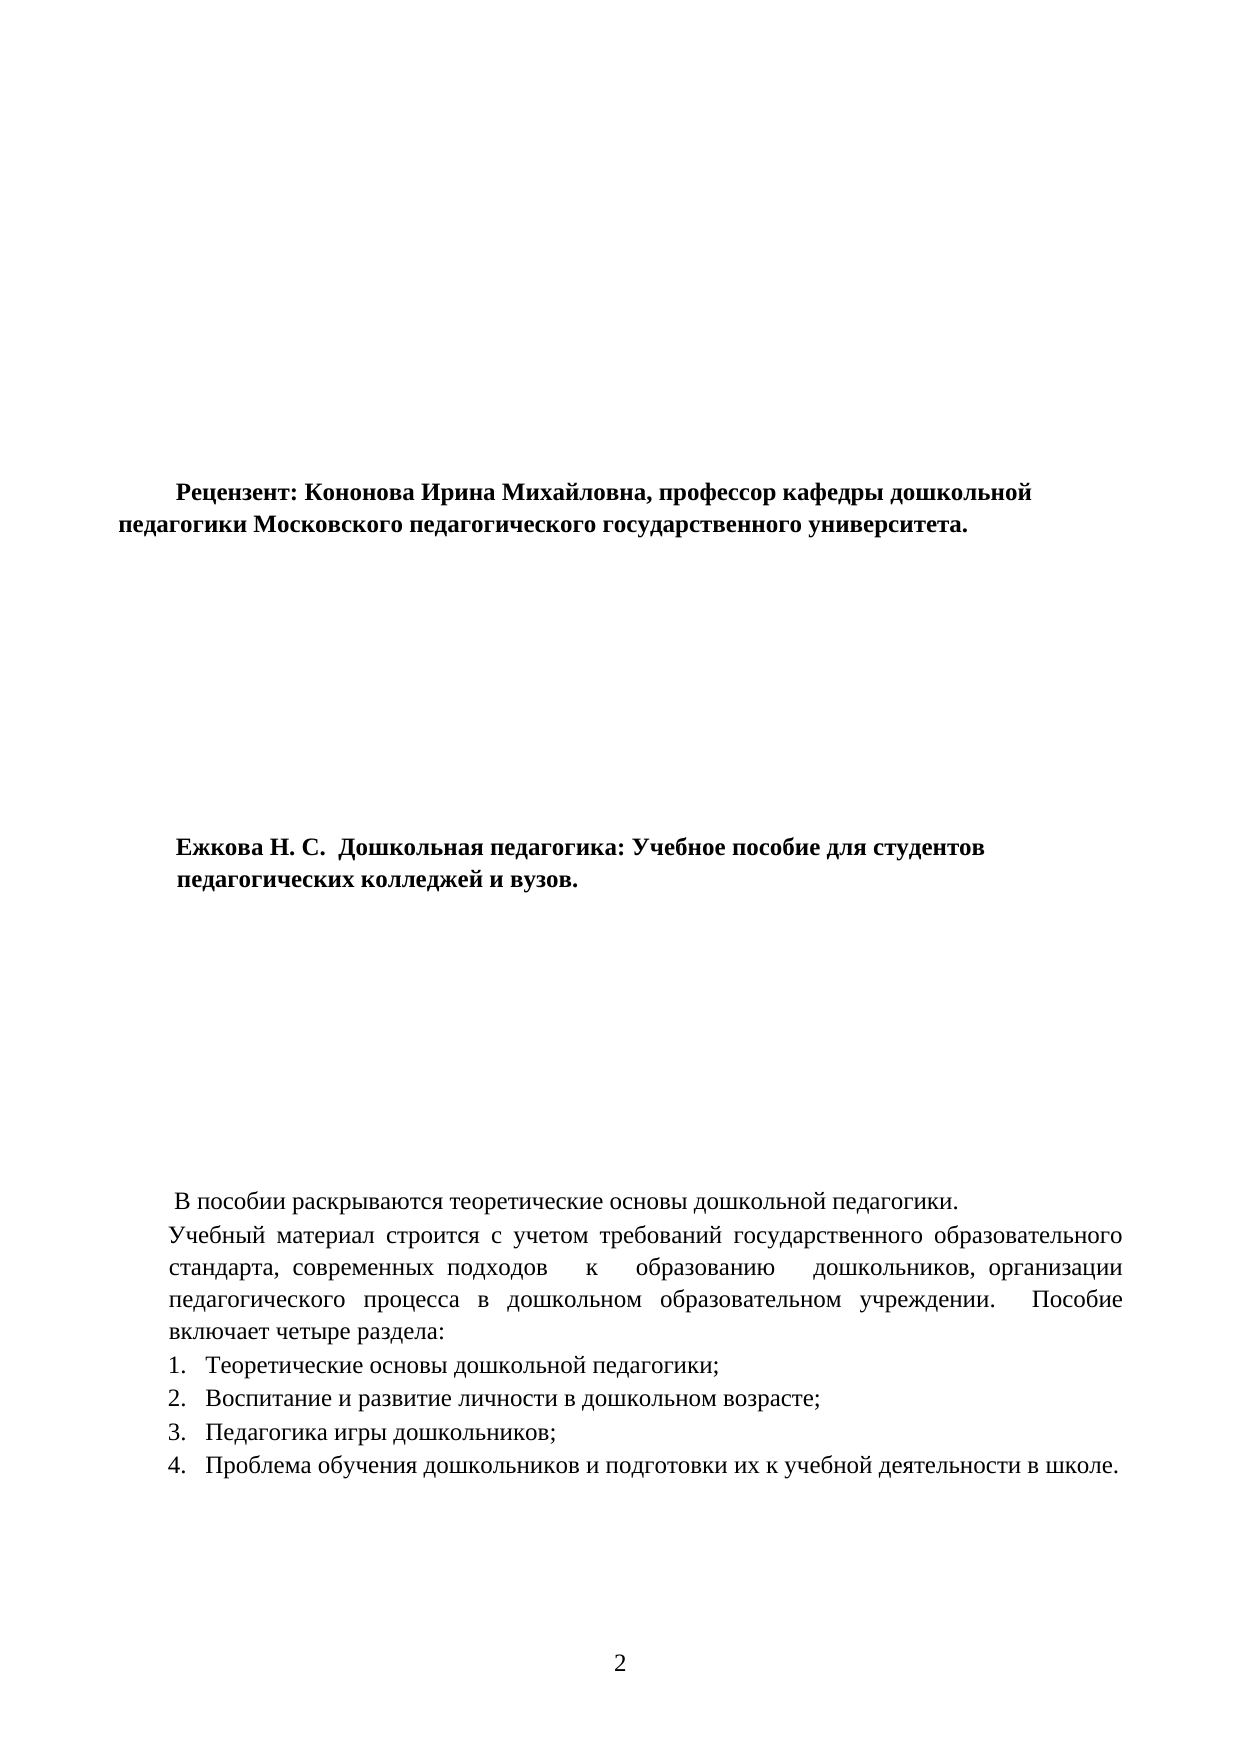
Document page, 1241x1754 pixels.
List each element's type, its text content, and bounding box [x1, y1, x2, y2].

text педагогики Московского педагогического государственного университета. [118, 509, 1196, 537]
text Учебный материал строится с учетом требований государственного образовательного стандарта, современных подходов к образованию дошкольников, организации педагогического процесса в дошкольном образовательном учреждении. Пособие включает четыре раздела: [168, 1220, 1123, 1345]
list Воспитание и развитие личности в дошкольном возрасте; [168, 1383, 1123, 1412]
text В пособии раскрываются теоретические основы дошкольной педагогики. [168, 1186, 1123, 1215]
list Проблема обучения дошкольников и подготовки их к учебной деятельности в школе. [168, 1450, 1123, 1479]
list Теоретические основы дошкольной педагогики; [168, 1350, 1123, 1379]
text Рецензент: Кононова Ирина Михайловна, профессор кафедры дошкольной [176, 477, 1196, 506]
list Педагогика игры дошкольников; [168, 1417, 1123, 1446]
text Ежкова Н. С. Дошкольная педагогика: Учебное пособие для студентов педагогических колледжей и вузов. [176, 832, 1196, 892]
